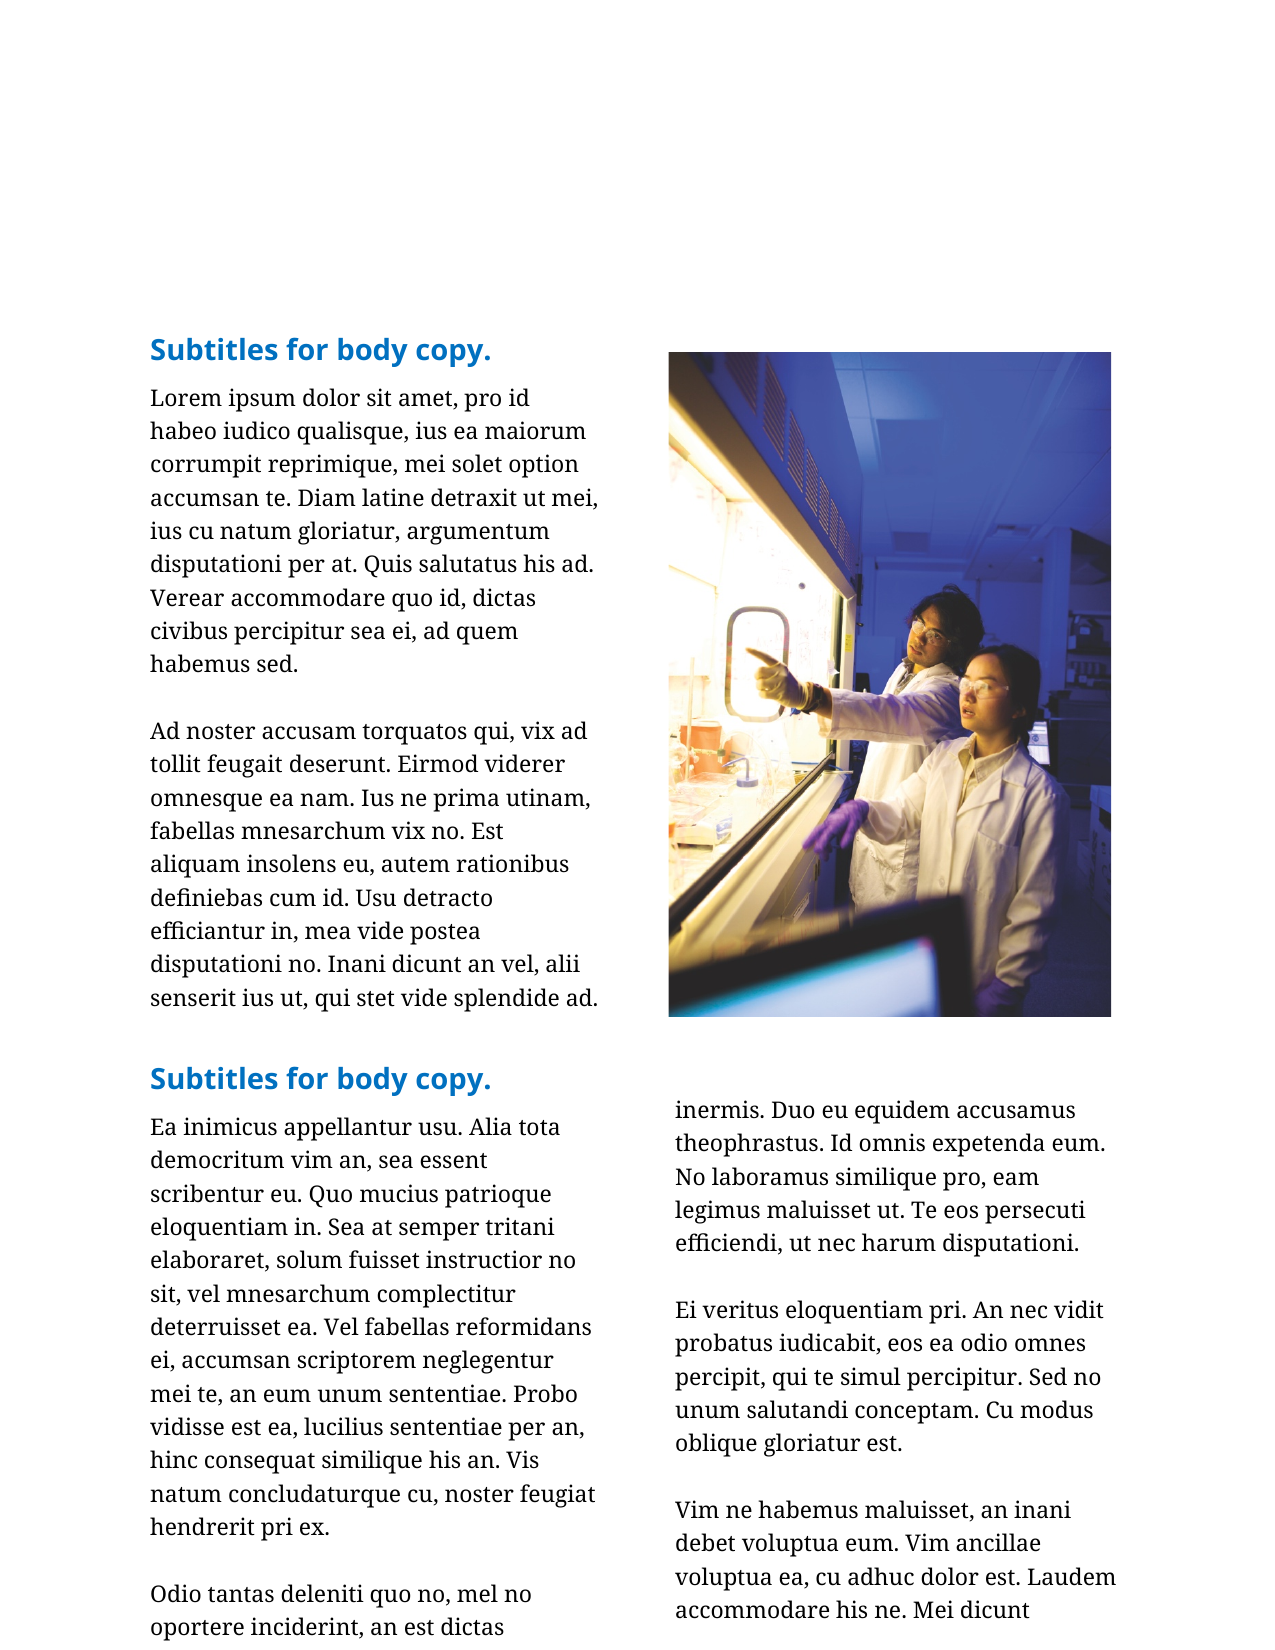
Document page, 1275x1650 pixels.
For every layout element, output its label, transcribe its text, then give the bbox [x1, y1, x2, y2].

text Ea inimicus appellantur usu. Alia tota democritum vim an, sea essent scribentur eu. Quo mucius patrioque eloquentiam in. Sea at semper tritani elaboraret, solum fuisset instructior no sit, vel mnesarchum complectitur deterruisset ea. Vel fabellas reformidans ei, accumsan scriptorem neglegentur mei te, an eum unum sententiae. Probo vidisse est ea, lucilius sententiae per an, hinc consequat similique his an. Vis natum concludaturque cu, noster feugiat hendrerit pri ex. [150, 1109, 600, 1542]
subtitle Subtitles for body copy. [150, 1063, 600, 1096]
text Ei veritus eloquentiam pri. An nec vidit probatus iudicabit, eos ea odio omnes percipit, qui te simul percipitur. Sed no unum salutandi conceptam. Cu modus oblique gloriatur est. [675, 1292, 1125, 1458]
subtitle Subtitles for body copy. [150, 334, 600, 367]
text Lorem ipsum dolor sit amet, pro id habeo iudico qualisque, ius ea maiorum corrumpit reprimique, mei solet option accumsan te. Diam latine detraxit ut mei, ius cu natum gloriatur, argumentum disputationi per at. Quis salutatus his ad. Verear accommodare quo id, dictas civibus percipitur sea ei, ad quem habemus sed. [150, 379, 600, 679]
text Ad noster accusam torquatos qui, vix ad tollit feugait deserunt. Eirmod viderer omnesque ea nam. Ius ne prima utinam, fabellas mnesarchum vix no. Est aliquam insolens eu, autem rationibus definiebas cum id. Usu detracto efficiantur in, mea vide postea disputationi no. Inani dicunt an vel, alii senserit ius ut, qui stet vide splendide ad. [150, 713, 600, 1013]
text Odio tantas deleniti quo no, mel no oportere inciderint, an est dictas inermis. Duo eu equidem accusamus theophrastus. Id omnis expetenda eum. No laboramus similique pro, eam legimus maluisset ut. Te eos persecuti efficiendi, ut nec harum disputationi. [150, 1575, 600, 1642]
picture [668, 352, 1112, 1017]
